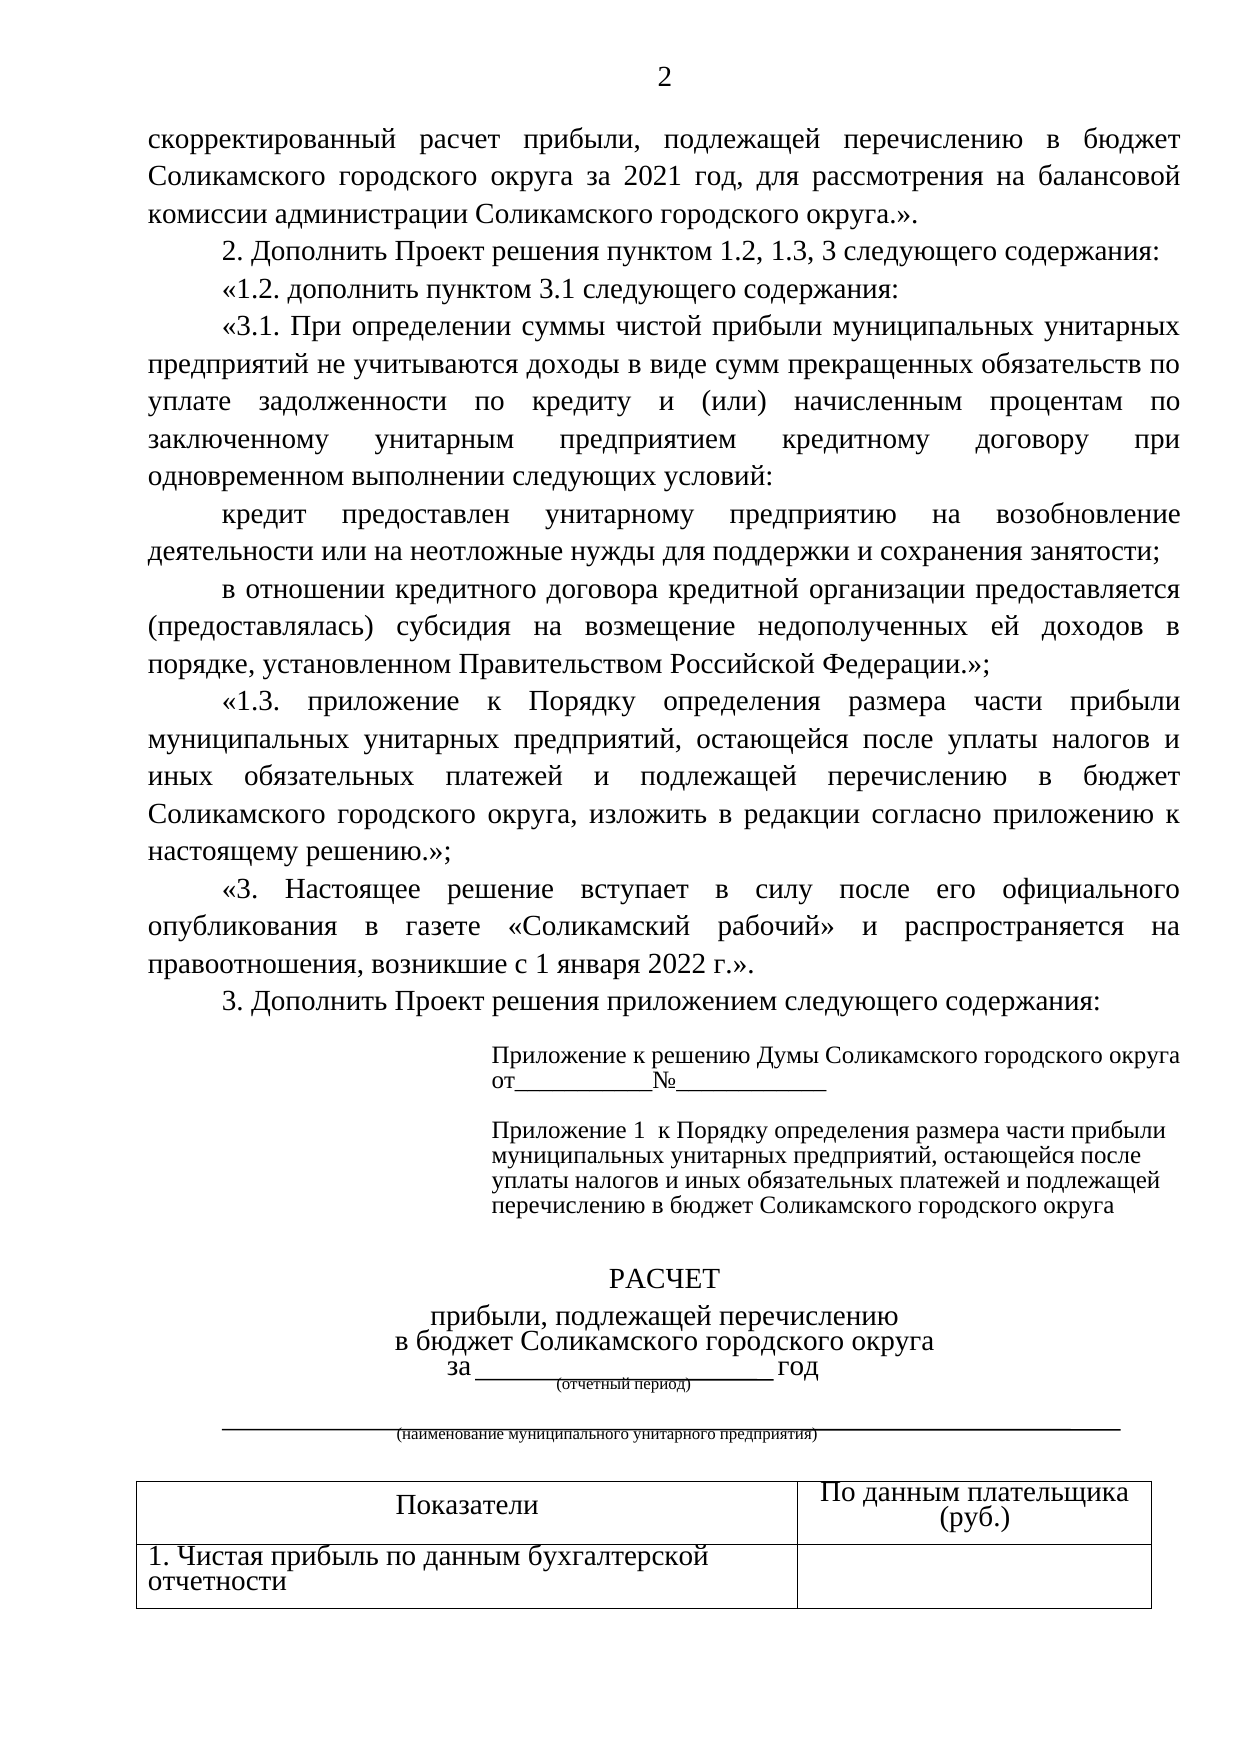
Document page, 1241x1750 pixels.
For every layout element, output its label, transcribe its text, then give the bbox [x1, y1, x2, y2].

text кредит предоставлен унитарному предприятию на возобновление деятельности или на неотложные нужды для поддержки и сохранения занятости; [148, 493, 1181, 568]
text «3. Настоящее решение вступает в силу после его официального опубликования в газете «Соликамский рабочий» и распространяется на правоотношения, возникшие с 1 января 2022 г.». [148, 868, 1181, 981]
text «1.2. дополнить пунктом 3.1 следующего содержания: [148, 268, 1181, 306]
text «1.3. приложение к Порядку определения размера части прибыли муниципальных унитарных предприятий, остающейся после уплаты налогов и иных обязательных платежей и подлежащей перечислению в бюджет Соликамского городского округа, изложить в редакции согласно приложению к настоящему решению.»; [148, 681, 1181, 868]
text Приложение к решению Думы Соликамского городского округа [148, 1043, 1181, 1068]
text РАСЧЕТ [148, 1268, 1181, 1293]
text Приложение 1 к Порядку определения размера части прибыли [148, 1118, 1181, 1143]
text в отношении кредитного договора кредитной организации предоставляется (предоставлялась) субсидия на возмещение недополученных ей доходов в порядке, установленном Правительством Российской Федерации.»; [148, 568, 1181, 681]
text от___________№____________ [148, 1068, 1181, 1093]
text перечислению в бюджет Соликамского городского округа [148, 1193, 1181, 1218]
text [148, 118, 1181, 231]
text прибыли, подлежащей перечислению [148, 1306, 1181, 1331]
text за год [148, 1356, 1181, 1381]
text в бюджет Соликамского городского округа [148, 1331, 1181, 1356]
text муниципальных унитарных предприятий, остающейся после [148, 1143, 1181, 1168]
table_cell [798, 1545, 1151, 1608]
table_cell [137, 1545, 797, 1608]
table_header Показатели [137, 1482, 797, 1544]
text (отчетный период) [148, 1381, 1181, 1406]
text уплаты налогов и иных обязательных платежей и подлежащей [148, 1168, 1181, 1193]
text (наименование муниципального унитарного предприятия) [148, 1431, 1181, 1456]
text «3.1. При определении суммы чистой прибыли муниципальных унитарных предприятий не учитываются доходы в виде сумм прекращенных обязательств по уплате задолженности по кредиту и (или) начисленным процентам по заключенному унитарным предприятием кредитному договору при одновременном выполнении следующих условий: [148, 306, 1181, 493]
text 3. Дополнить Проект решения приложением следующего содержания: [148, 981, 1181, 1018]
text 2. Дополнить Проект решения пунктом 1.2, 1.3, 3 следующего содержания: [148, 231, 1181, 268]
table_header По данным плательщика (руб.) [798, 1482, 1151, 1544]
